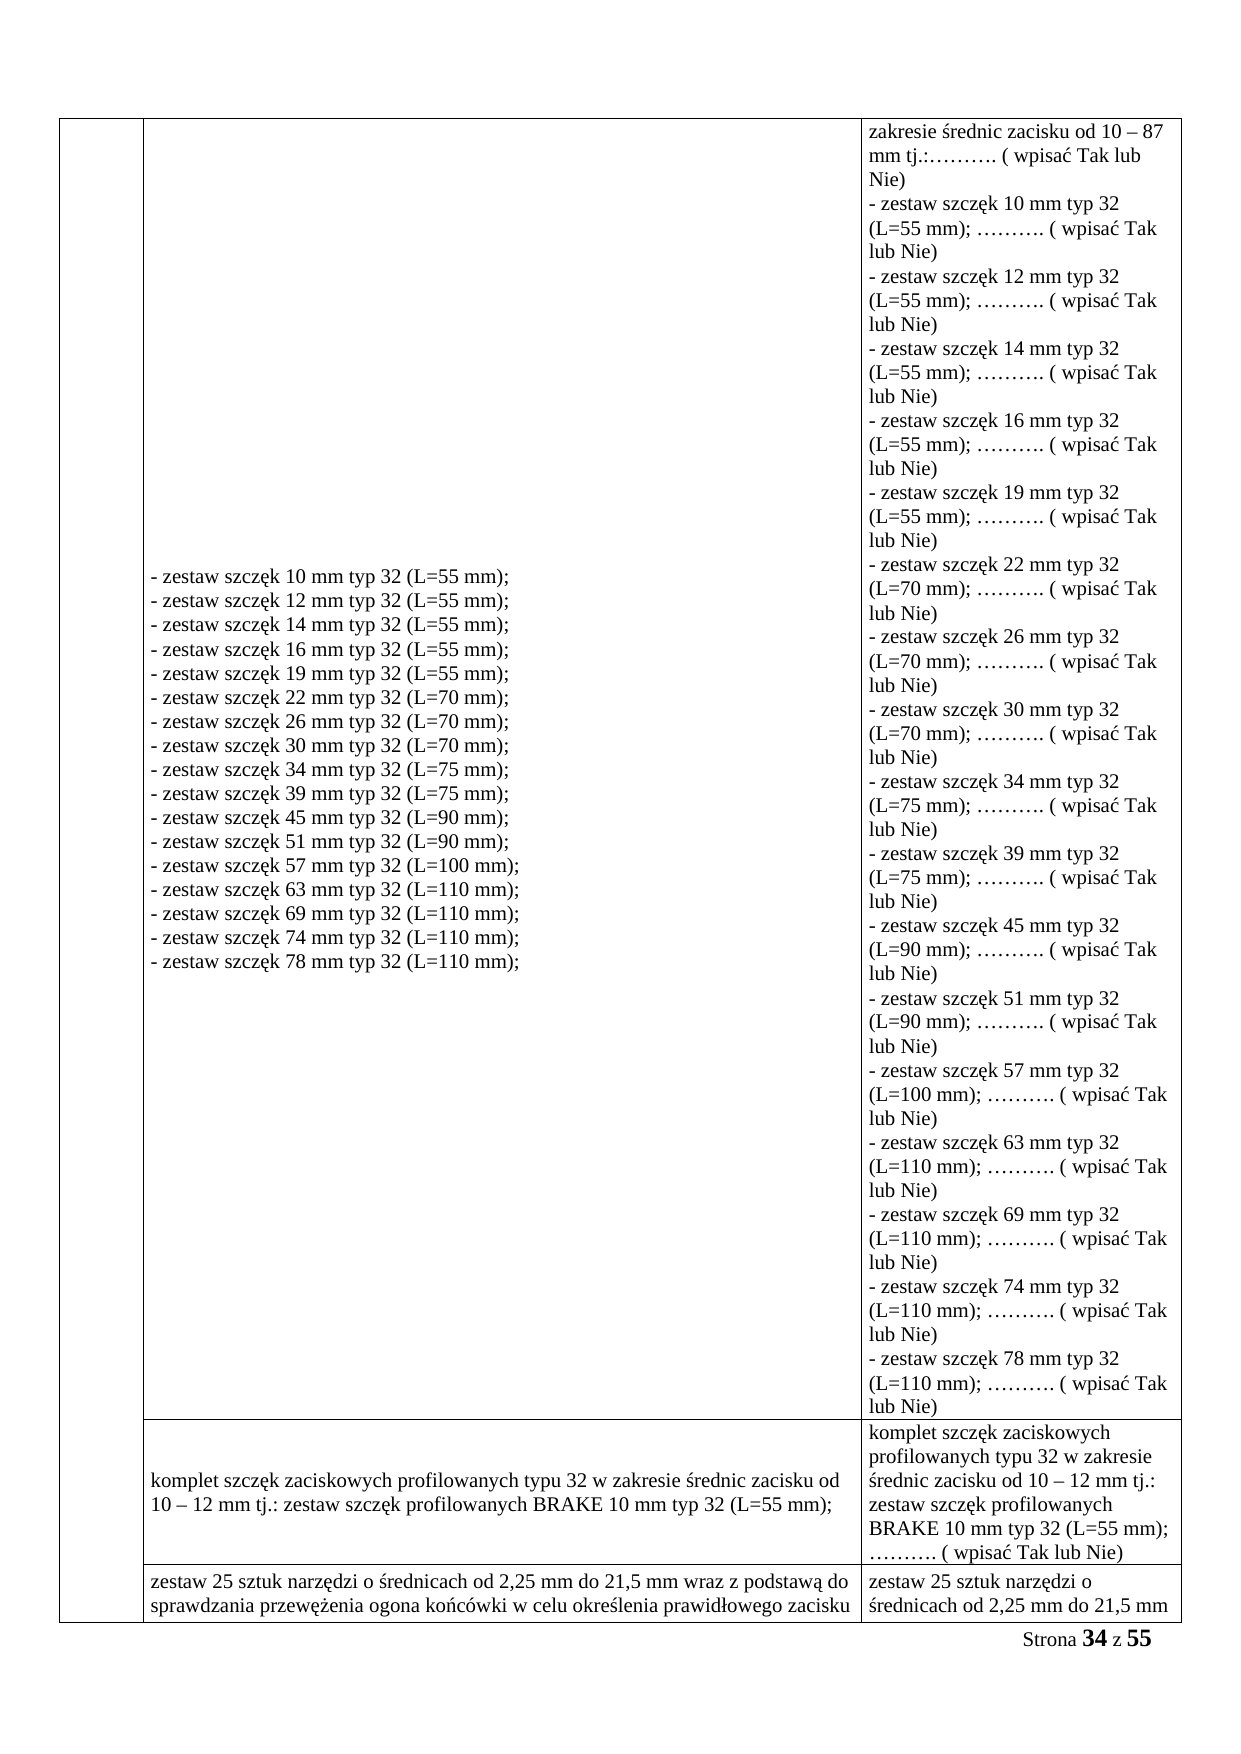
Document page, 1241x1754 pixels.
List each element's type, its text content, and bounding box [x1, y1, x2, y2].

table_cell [144, 1565, 861, 1622]
table_cell komplet szczęk zaciskowych profilowanych typu 32 w zakresie średnic zacisku od 10 – 12 mm tj.: zestaw szczęk profilowanych BRAKE 10 mm typ 32 (L=55 mm); ………. ( wpisać Tak lub Nie) [862, 1420, 1181, 1564]
table_cell komplet szczęk zaciskowych profilowanych typu 32 w zakresie średnic zacisku od 10 – 12 mm tj.: zestaw szczęk profilowanych BRAKE 10 mm typ 32 (L=55 mm); [144, 1420, 861, 1564]
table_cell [144, 119, 861, 1418]
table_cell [862, 1565, 1181, 1622]
